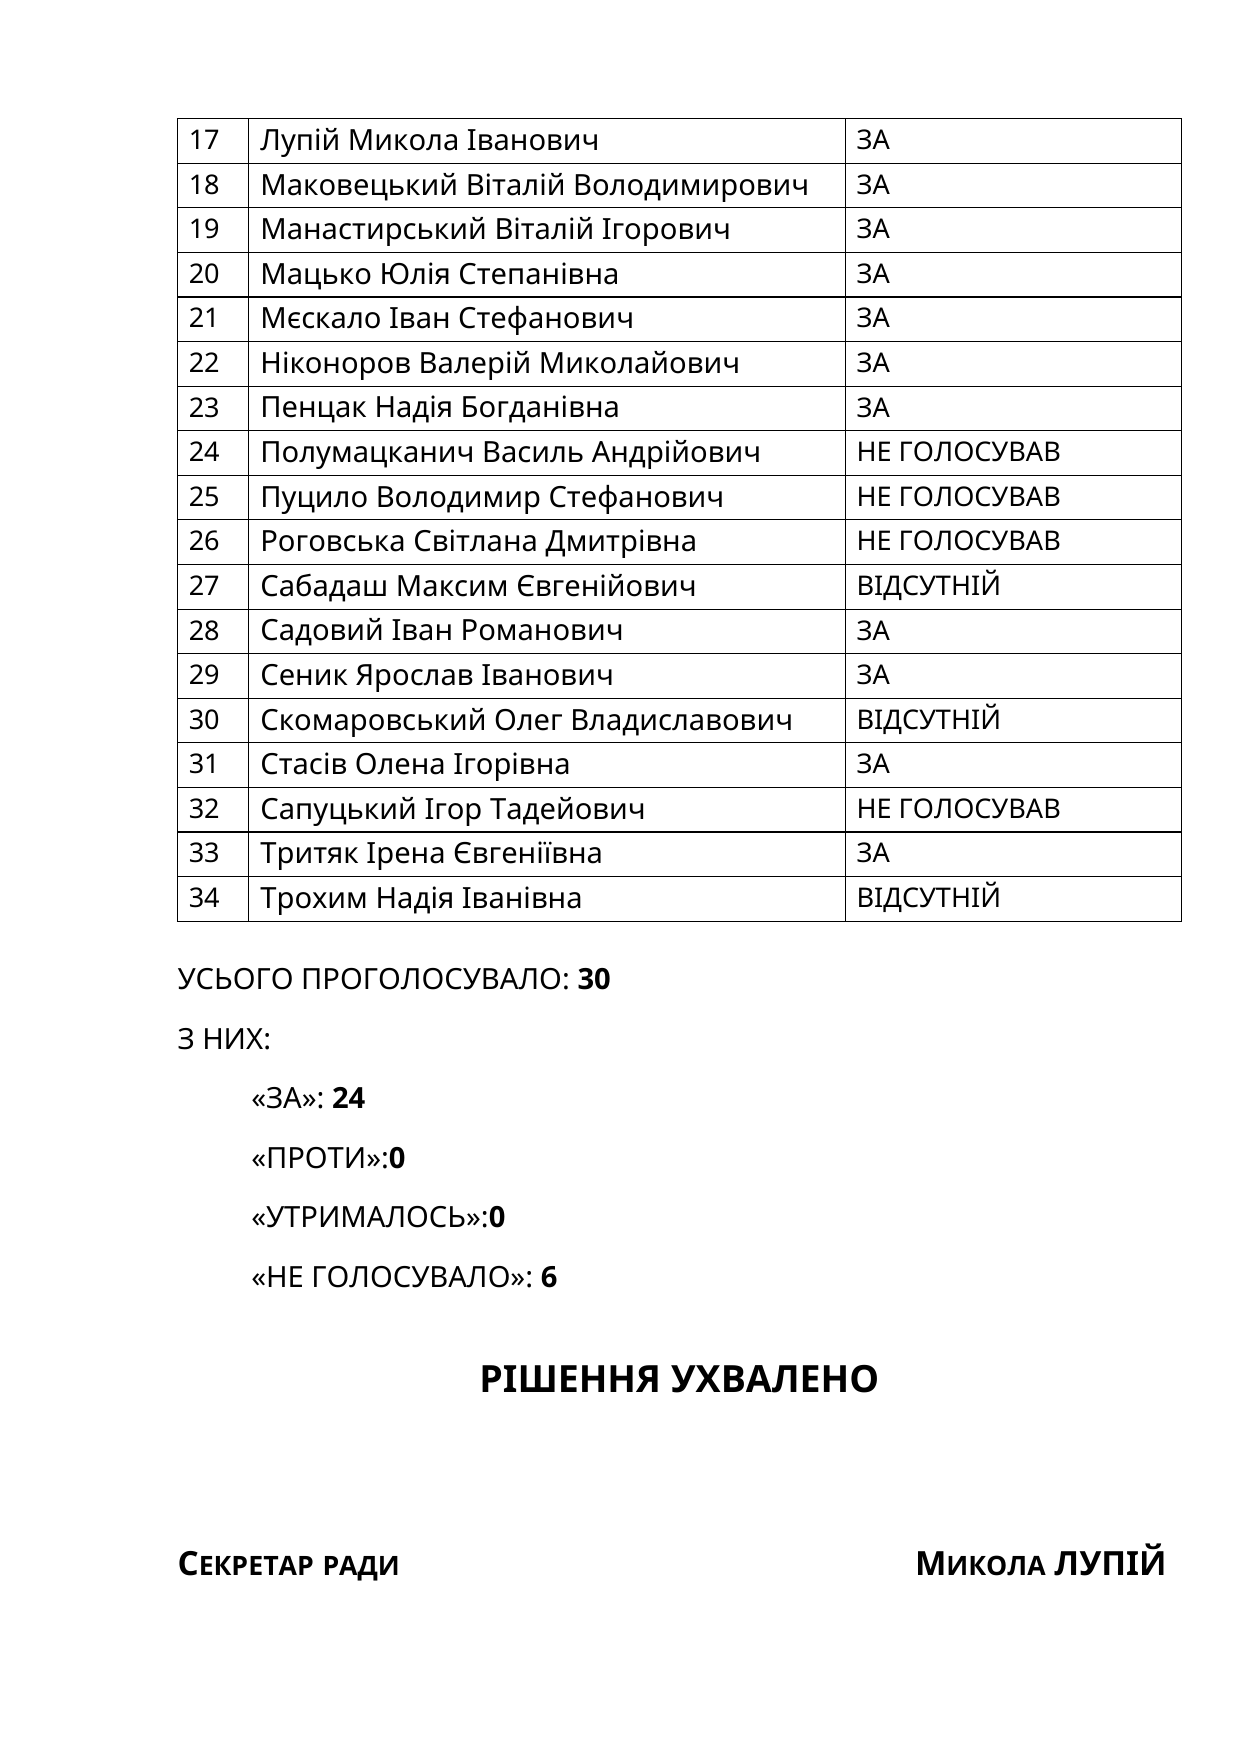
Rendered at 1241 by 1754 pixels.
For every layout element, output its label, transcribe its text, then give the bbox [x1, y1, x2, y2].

table_cell Манастирський Віталій Ігорович [249, 208, 845, 252]
table_cell Лупій Микола Іванович [249, 119, 845, 163]
text РІШЕННЯ УХВАЛЕНО [177, 1352, 1181, 1403]
table_cell 32 [178, 788, 248, 831]
table_cell Ніконоров Валерій Миколайович [249, 342, 845, 386]
table_cell ЗА [846, 119, 1181, 163]
table_cell Полумацканич Василь Андрійович [249, 431, 845, 475]
table_cell Сабадаш Максим Євгенійович [249, 565, 845, 608]
text Усього проголосувало: 30 [177, 958, 1181, 998]
table_cell 33 [178, 833, 248, 876]
text «ЗА»: 24 [177, 1077, 1181, 1117]
table_cell 24 [178, 431, 248, 475]
table_cell 28 [178, 610, 248, 653]
table_cell ВІДСУТНІЙ [846, 699, 1181, 742]
table_cell Мєскало Іван Стефанович [249, 298, 845, 341]
table_cell НЕ ГОЛОСУВАВ [846, 431, 1181, 475]
table_cell 17 [178, 119, 248, 163]
table_cell ЗА [846, 298, 1181, 341]
table_cell ЗА [846, 208, 1181, 252]
table_cell Пуцило Володимир Стефанович [249, 476, 845, 519]
table_cell НЕ ГОЛОСУВАВ [846, 476, 1181, 519]
table_cell Маковецький Віталій Володимирович [249, 164, 845, 207]
table_cell Садовий Іван Романович [249, 610, 845, 653]
table_cell Трохим Надія Іванівна [249, 877, 845, 921]
table_cell ВІДСУТНІЙ [846, 877, 1181, 921]
table_cell ЗА [846, 164, 1181, 207]
table_cell Мацько Юлія Степанівна [249, 253, 845, 296]
table_cell ЗА [846, 833, 1181, 876]
table_cell 19 [178, 208, 248, 252]
table_cell 27 [178, 565, 248, 608]
table_cell 23 [178, 387, 248, 430]
table_cell ЗА [846, 342, 1181, 386]
table_cell НЕ ГОЛОСУВАВ [846, 788, 1181, 831]
table_cell 31 [178, 743, 248, 787]
table_cell ЗА [846, 743, 1181, 787]
table_cell 34 [178, 877, 248, 921]
text Секретар ради Микола ЛУПІЙ [177, 1539, 1181, 1585]
text «УТРИМАЛОСЬ»:0 [177, 1196, 1181, 1236]
text З НИХ: [177, 1018, 1181, 1058]
table_cell ЗА [846, 610, 1181, 653]
table_cell 26 [178, 520, 248, 564]
table_cell Пенцак Надія Богданівна [249, 387, 845, 430]
table_cell Сеник Ярослав Іванович [249, 654, 845, 698]
text «ПРОТИ»:0 [177, 1137, 1181, 1177]
table_cell Стасів Олена Ігорівна [249, 743, 845, 787]
table_cell 29 [178, 654, 248, 698]
table_cell ЗА [846, 387, 1181, 430]
table_cell ЗА [846, 654, 1181, 698]
table_cell НЕ ГОЛОСУВАВ [846, 520, 1181, 564]
table_cell Роговська Світлана Дмитрівна [249, 520, 845, 564]
table_cell 21 [178, 298, 248, 341]
table_cell ВІДСУТНІЙ [846, 565, 1181, 608]
table_cell ЗА [846, 253, 1181, 296]
table_cell Скомаровський Олег Владиславович [249, 699, 845, 742]
table_cell Тритяк Ірена Євгеніївна [249, 833, 845, 876]
table_cell 30 [178, 699, 248, 742]
table_cell 18 [178, 164, 248, 207]
table_cell 22 [178, 342, 248, 386]
table_cell 25 [178, 476, 248, 519]
text «НЕ ГОЛОСУВАЛО»: 6 [177, 1256, 1181, 1296]
table_cell 20 [178, 253, 248, 296]
table_cell Сапуцький Ігор Тадейович [249, 788, 845, 831]
